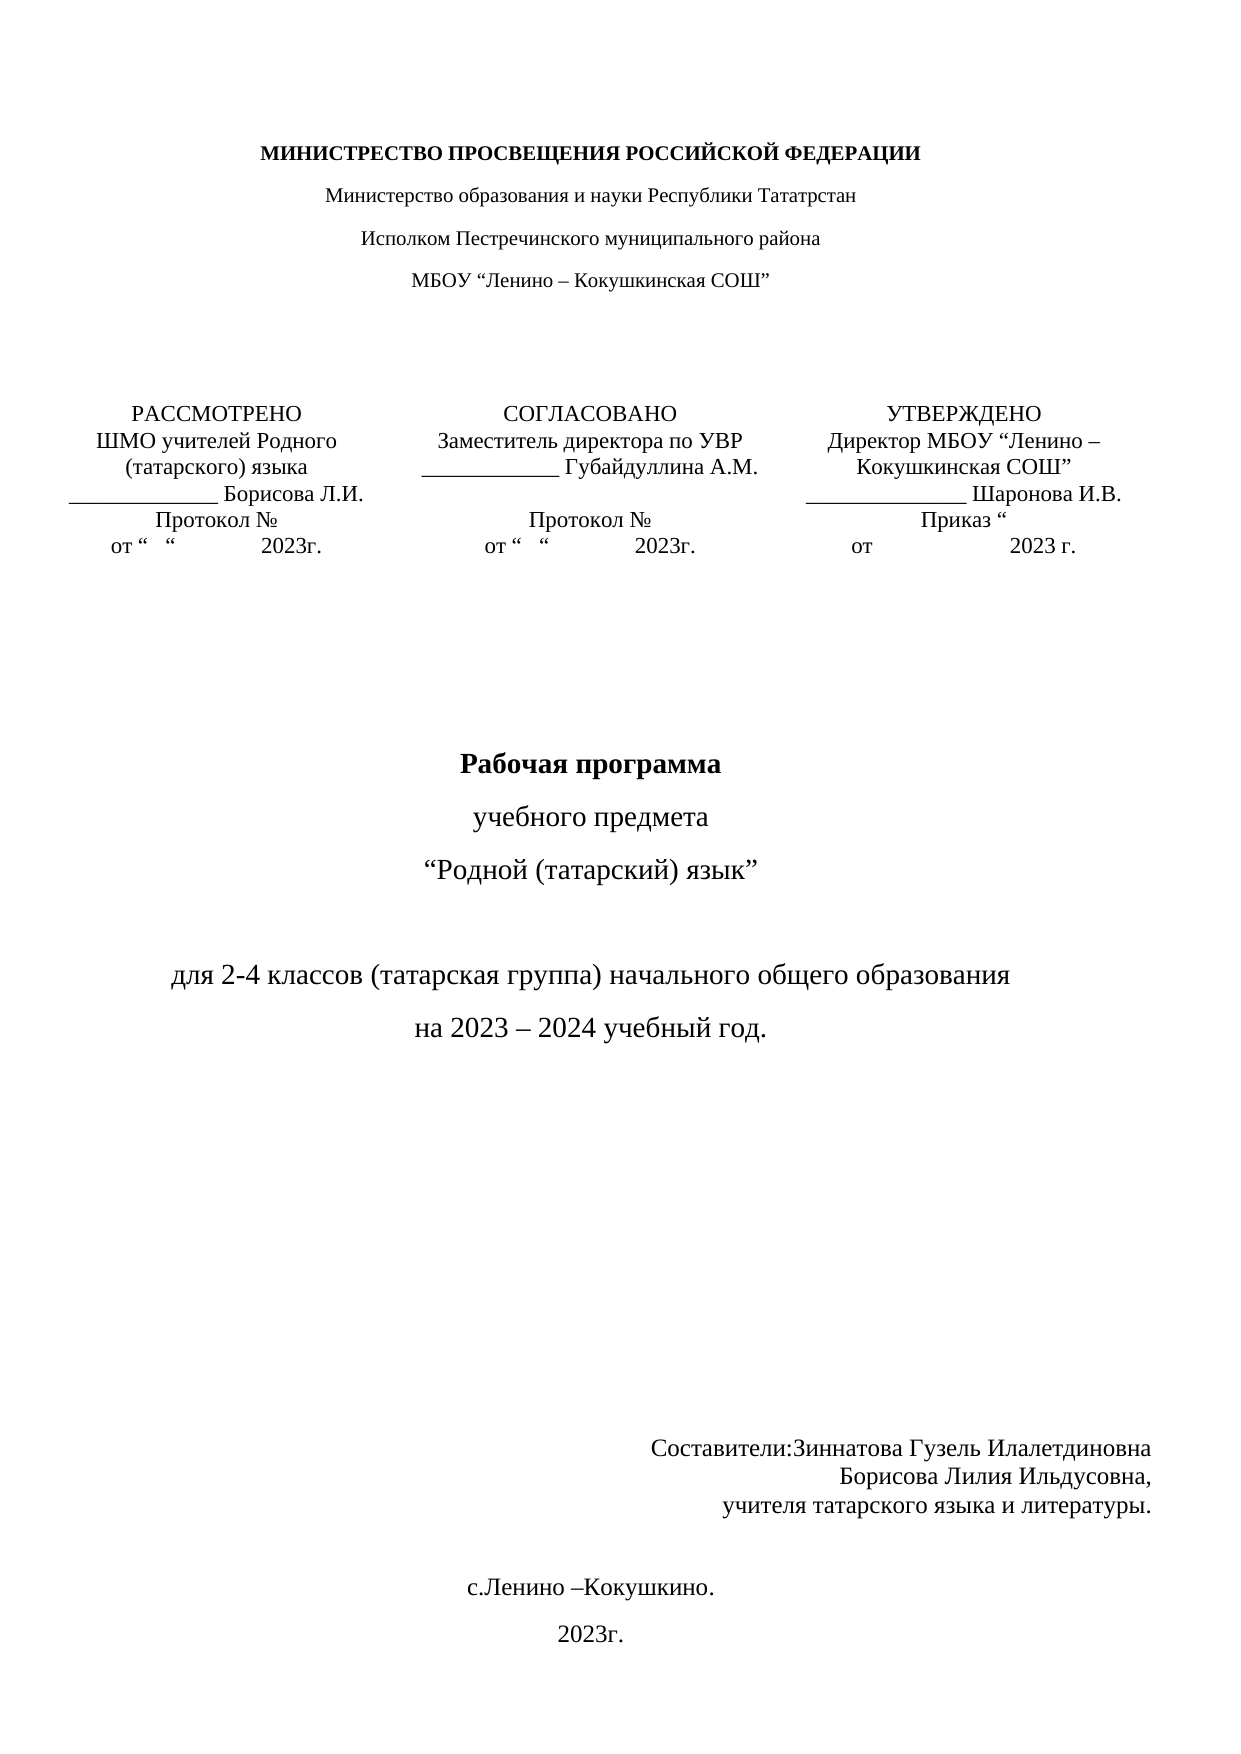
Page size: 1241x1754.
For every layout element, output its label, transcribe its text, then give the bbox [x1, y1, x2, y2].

table_header РАССМОТРЕНО ШМО учителей Родного (татарского) языка _____________ Борисова Л.И. Протокол № от “ “ 2023г. [30, 401, 403, 559]
text Исполком Пестречинского муниципального района [29, 226, 1152, 250]
text Составители:Зиннатова Гузель Илалетдиновна [29, 1433, 1152, 1461]
text на 2023 – 2024 учебный год. [29, 1010, 1152, 1044]
text для 2-4 классов (татарская группа) начального общего образования [29, 957, 1152, 991]
text учителя татарского языка и литературы. [29, 1490, 1152, 1519]
text МБОУ “Ленино – Кокушкинская СОШ” [29, 268, 1152, 292]
table_header УТВЕРЖДЕНО Директор МБОУ “Ленино – Кокушкинская СОШ” ______________ Шаронова И.В. Приказ “ от 2023 г. [777, 401, 1151, 559]
text “Родной (татарский) язык” [29, 852, 1152, 885]
text МИНИСТРЕСТВО ПРОСВЕЩЕНИЯ РОССИЙСКОЙ ФЕДЕРАЦИИ [29, 141, 1152, 165]
text Рабочая программа [29, 746, 1152, 780]
table_header СОГЛАСОВАНО Заместитель директора по УВР ____________ Губайдуллина А.М. Протокол № от “ “ 2023г. [403, 401, 777, 559]
text Министерство образования и науки Республики Тататрстан [29, 183, 1152, 207]
text 2023г. [29, 1619, 1152, 1648]
text с.Ленино –Кокушкино. [29, 1572, 1152, 1601]
text Борисова Лилия Ильдусовна, [29, 1461, 1152, 1490]
text учебного предмета [29, 799, 1152, 832]
